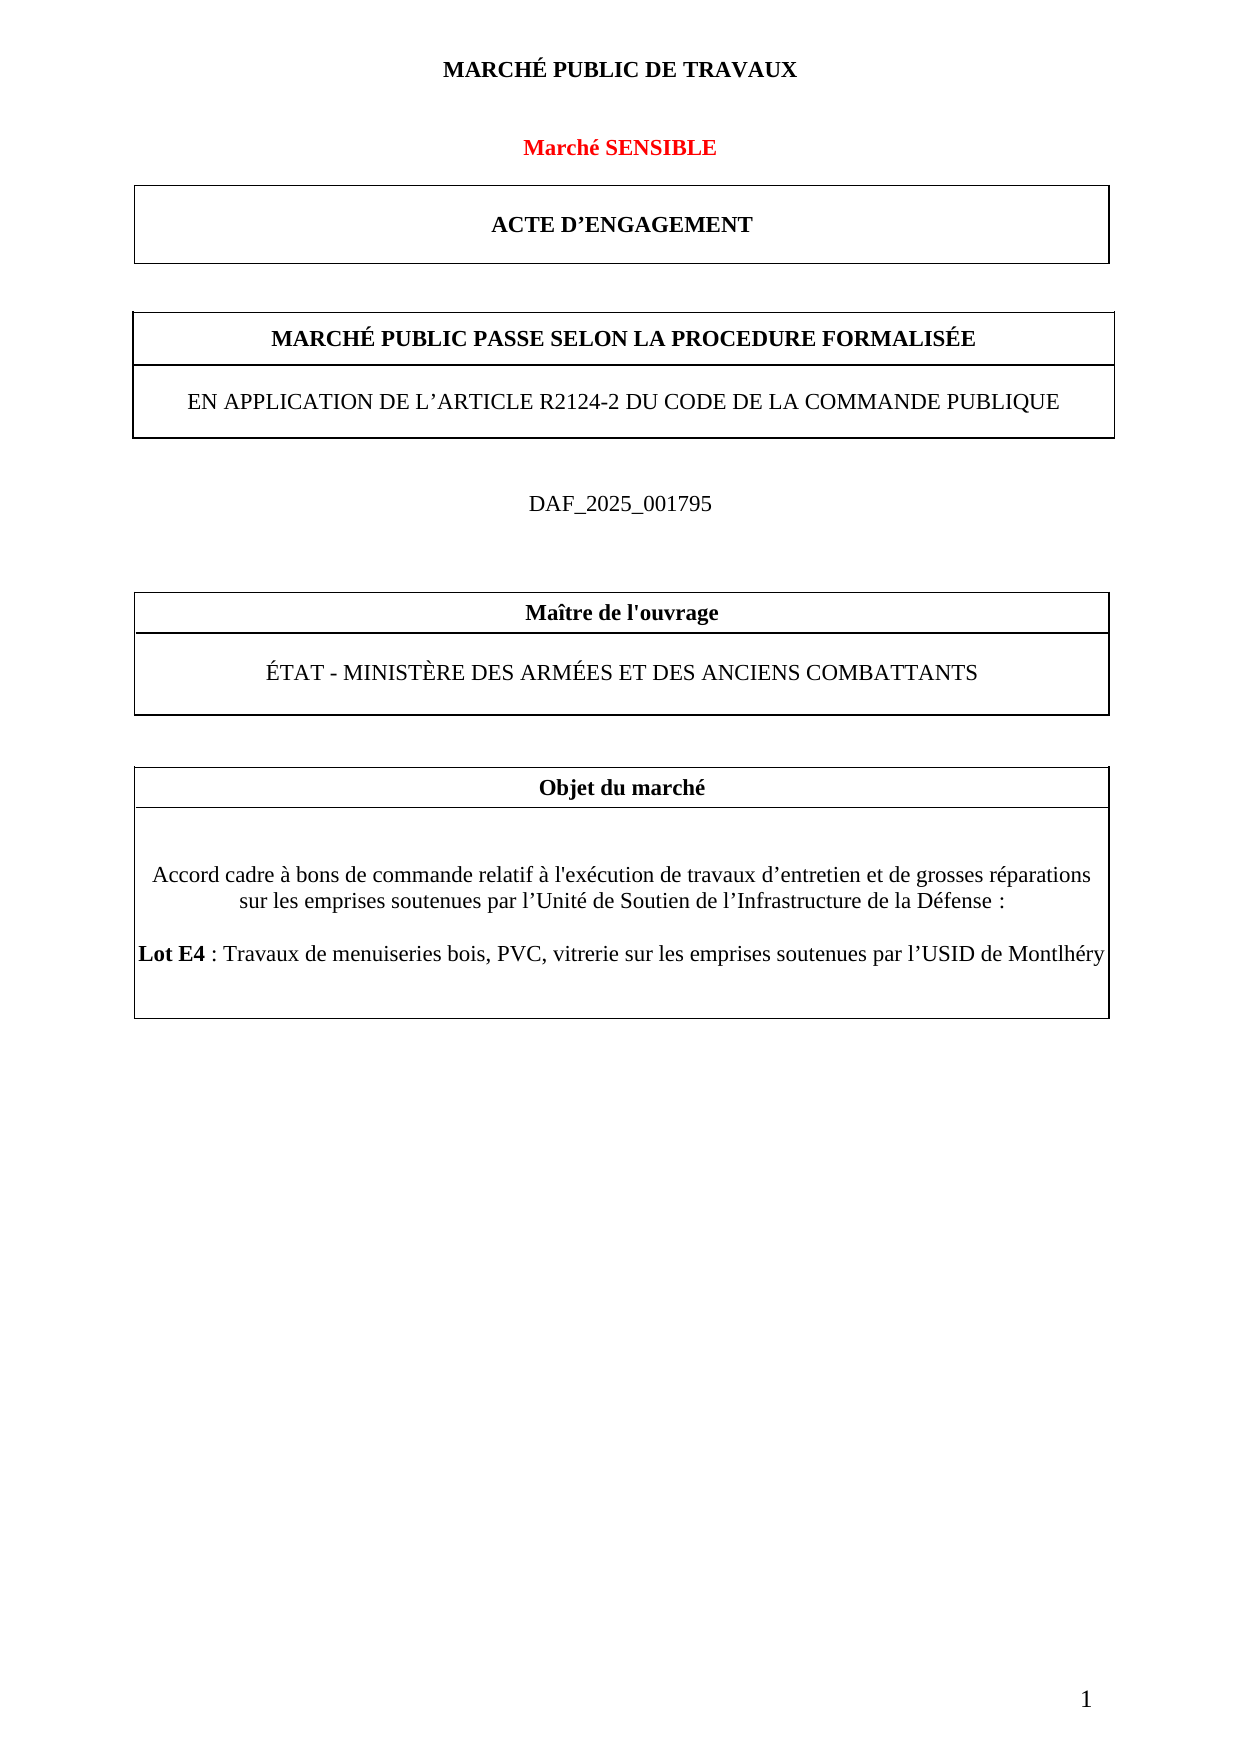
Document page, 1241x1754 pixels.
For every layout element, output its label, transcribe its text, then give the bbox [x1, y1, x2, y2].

table_header Maître de l'ouvrage [135, 593, 1108, 632]
text Marché SENSIBLE [148, 134, 1092, 160]
table_cell EN APPLICATION DE L’ARTICLE R2124-2 DU CODE DE LA COMMANDE PUBLIQUE [134, 366, 1114, 437]
title MARCHÉ PUBLIC DE TRAVAUX [148, 56, 1092, 83]
text DAF_2025_001795 [148, 489, 1092, 516]
table_cell Accord cadre à bons de commande relatif à l'exécution de travaux d’entretien et de grosses réparations sur les emprises soutenues par l’Unité de Soutien de l’Infrastructure de la Défense : Lot E4 : Travaux de menuiseries bois, PVC, vitrerie sur les emprises soutenues par l’USID de Montlhéry [135, 808, 1108, 1018]
table_header ACTE D’ENGAGEMENT [135, 186, 1108, 263]
table_header Objet du marché [135, 768, 1108, 807]
table_cell ÉTAT - MINISTÈRE DES ARMÉES ET DES ANCIENS COMBATTANTS [135, 633, 1108, 714]
table_header MARCHÉ PUBLIC PASSE SELON LA PROCEDURE FORMALISÉE [134, 313, 1114, 364]
